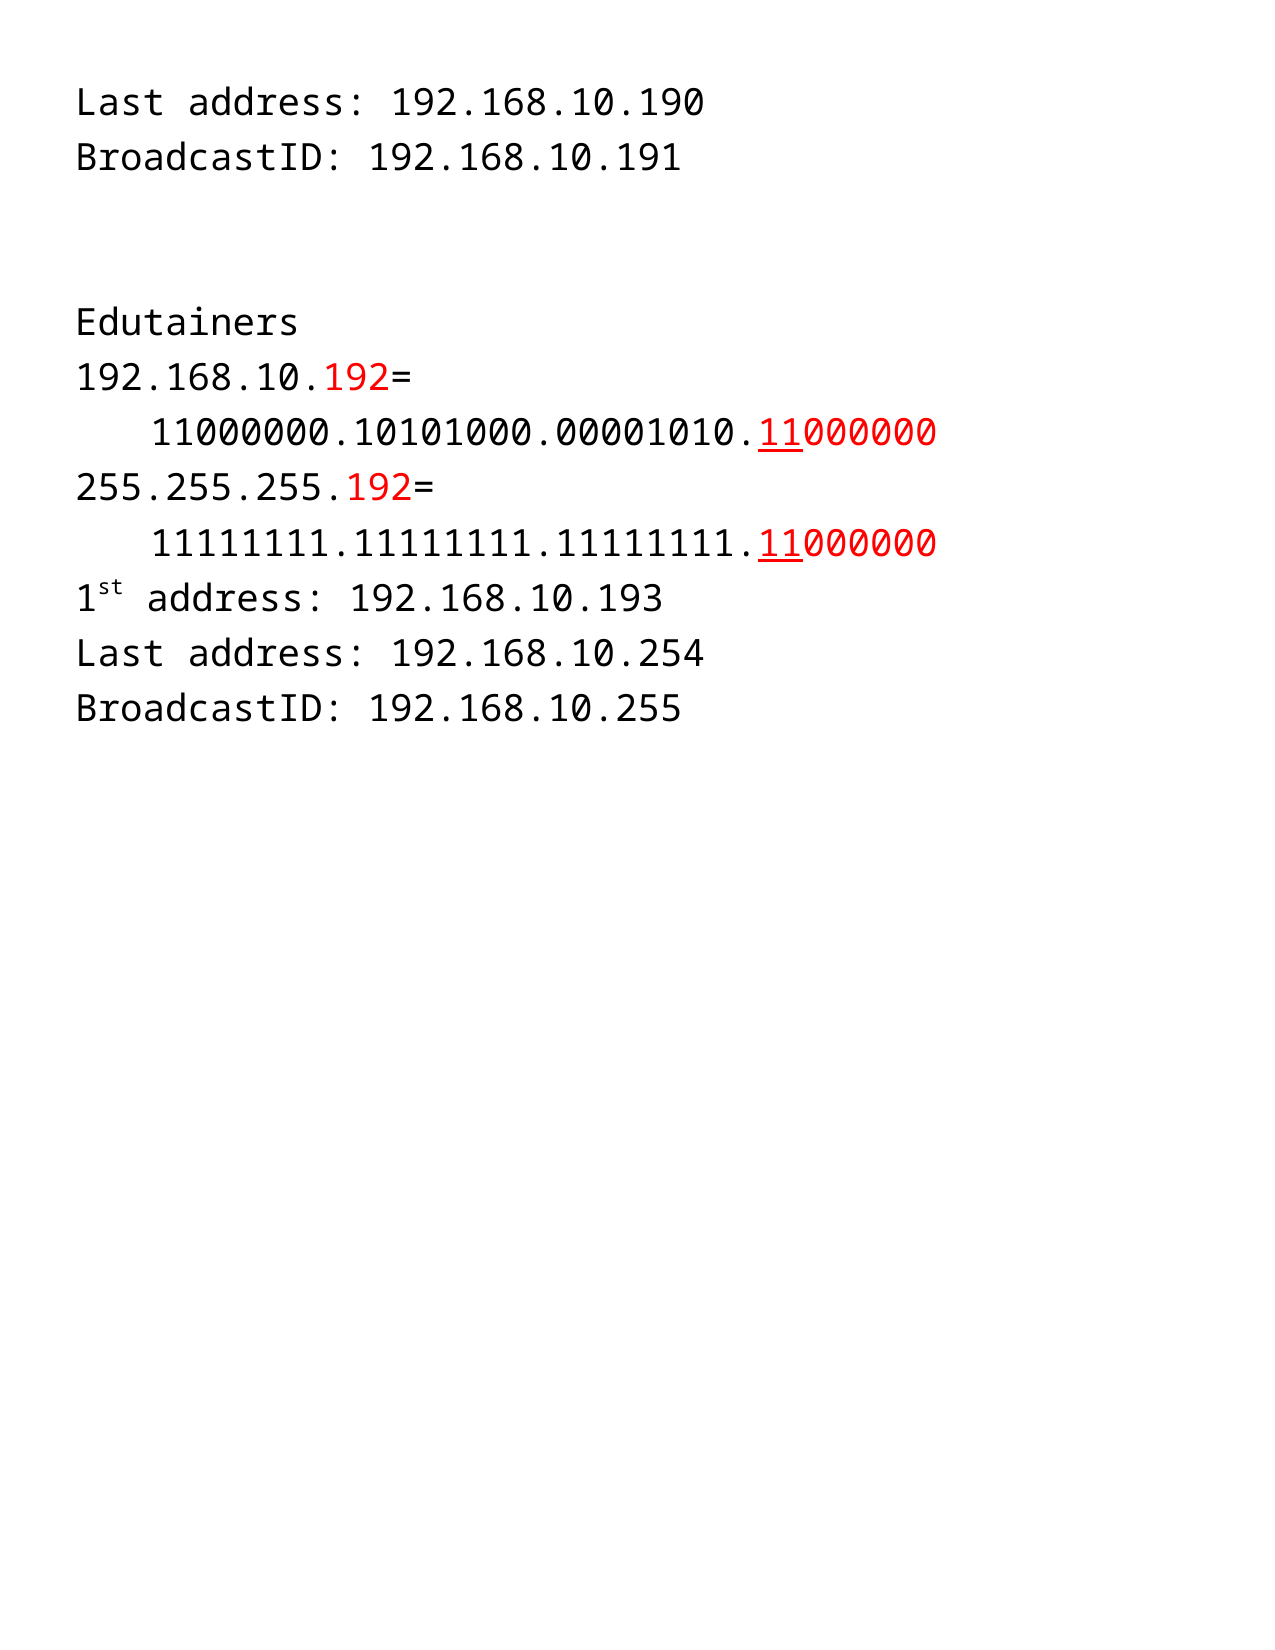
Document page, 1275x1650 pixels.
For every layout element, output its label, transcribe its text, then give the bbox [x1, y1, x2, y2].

text 1st address: 192.168.10.193 [75, 571, 1200, 622]
text Edutainers [75, 295, 1200, 346]
text BroadcastID: 192.168.10.191 [75, 130, 1200, 181]
text Last address: 192.168.10.190 [75, 75, 1200, 126]
text 192.168.10.192= 11000000.10101000.00001010.11000000 [75, 351, 1200, 457]
text Last address: 192.168.10.254 [75, 626, 1200, 677]
text BroadcastID: 192.168.10.255 [75, 681, 1200, 732]
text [75, 461, 1200, 567]
